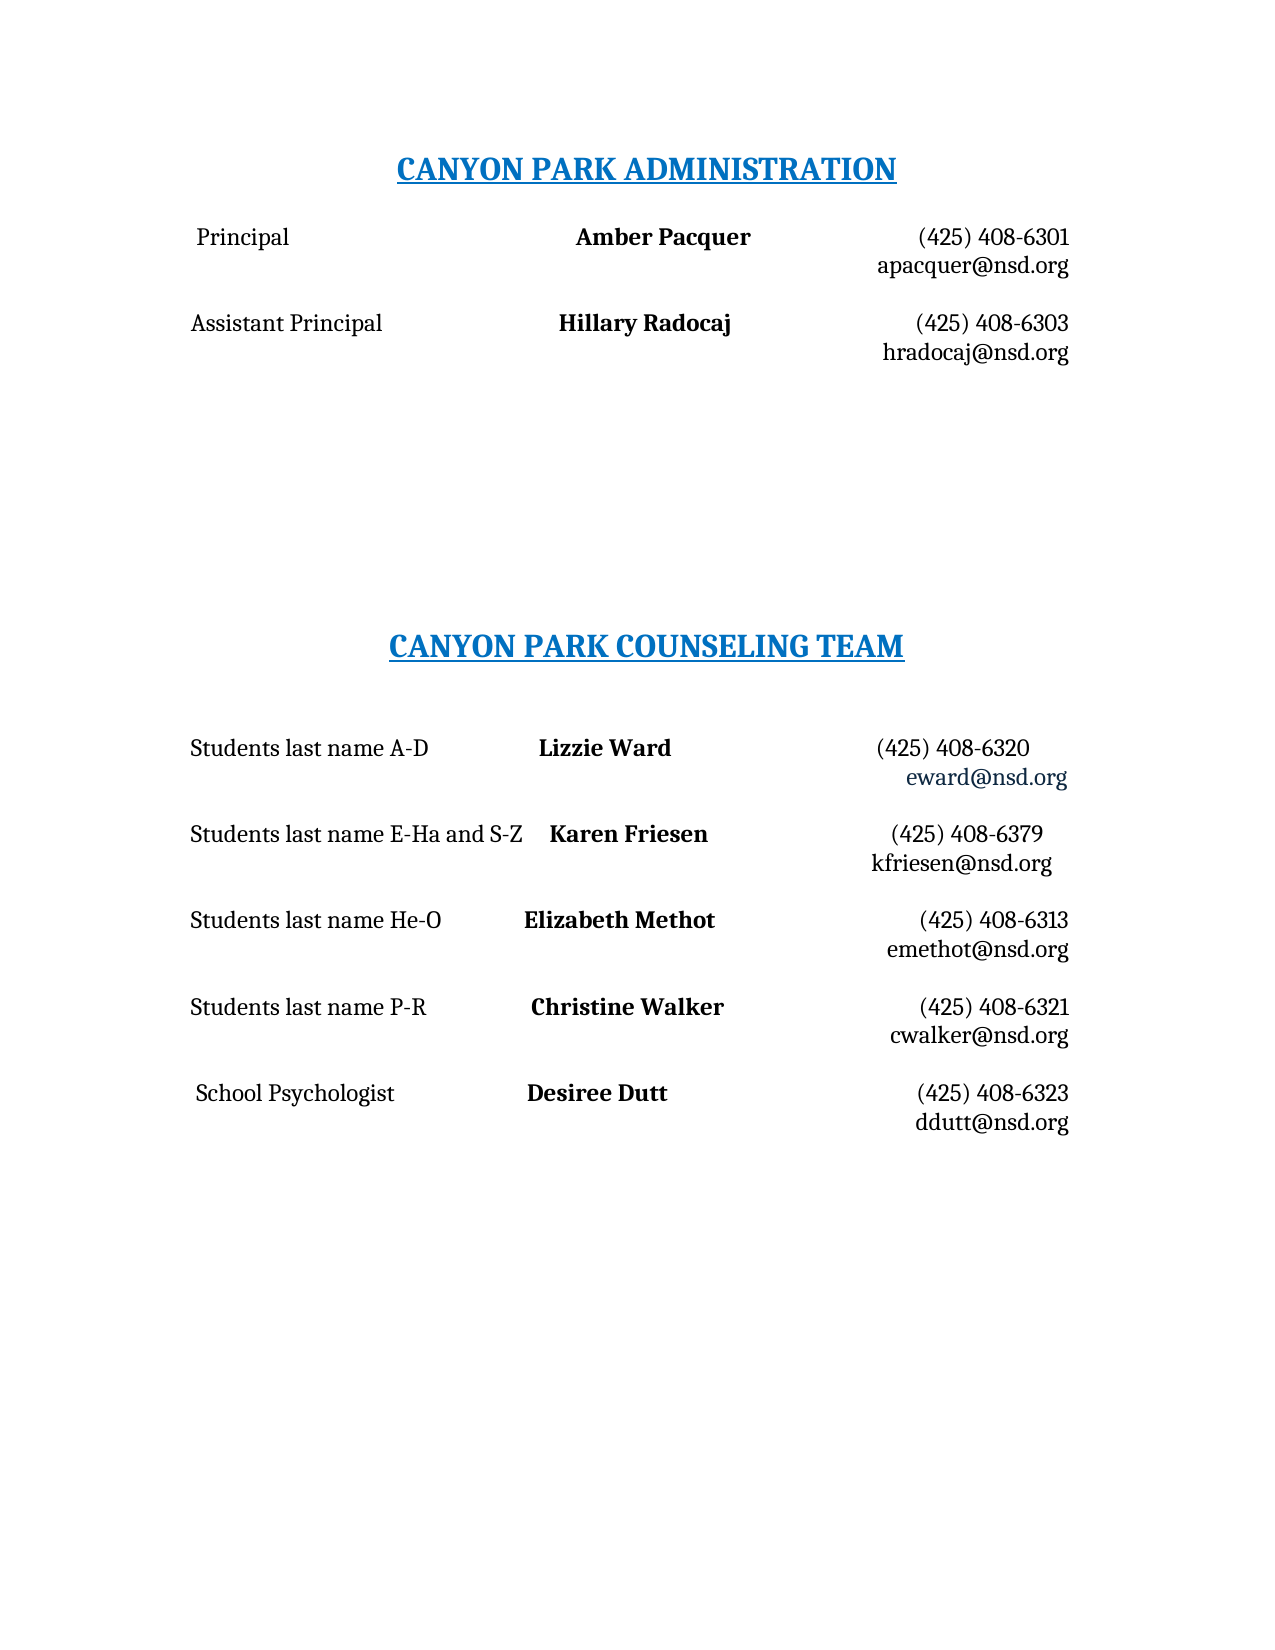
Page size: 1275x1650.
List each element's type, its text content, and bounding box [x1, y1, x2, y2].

text emethot@nsd.org [169, 935, 1125, 964]
text apacquer@nsd.org [169, 251, 1125, 280]
text Principal Amber Pacquer (425) 408-6301 [169, 222, 1125, 251]
text Students last name P-R Christine Walker (425) 408-6321 [169, 992, 1125, 1021]
text ddutt@nsd.org [169, 1107, 1125, 1136]
text Students last name E-Ha and S-Z Karen Friesen (425) 408-6379 [169, 820, 1125, 849]
text eward@nsd.org [169, 762, 1125, 791]
text cwalker@nsd.org [169, 1021, 1125, 1050]
text Students last name A-D Lizzie Ward (425) 408-6320 [169, 734, 1125, 762]
text kfriesen@nsd.org [169, 849, 1125, 877]
text CANYON PARK COUNSELING TEAM [169, 627, 1125, 666]
text Assistant Principal Hillary Radocaj (425) 408-6303 [169, 309, 1125, 337]
text School Psychologist Desiree Dutt (425) 408-6323 [169, 1079, 1125, 1107]
text Students last name He-O Elizabeth Methot (425) 408-6313 [169, 906, 1125, 935]
text CANYON PARK ADMINISTRATION [169, 150, 1125, 188]
text hradocaj@nsd.org [169, 337, 1125, 366]
